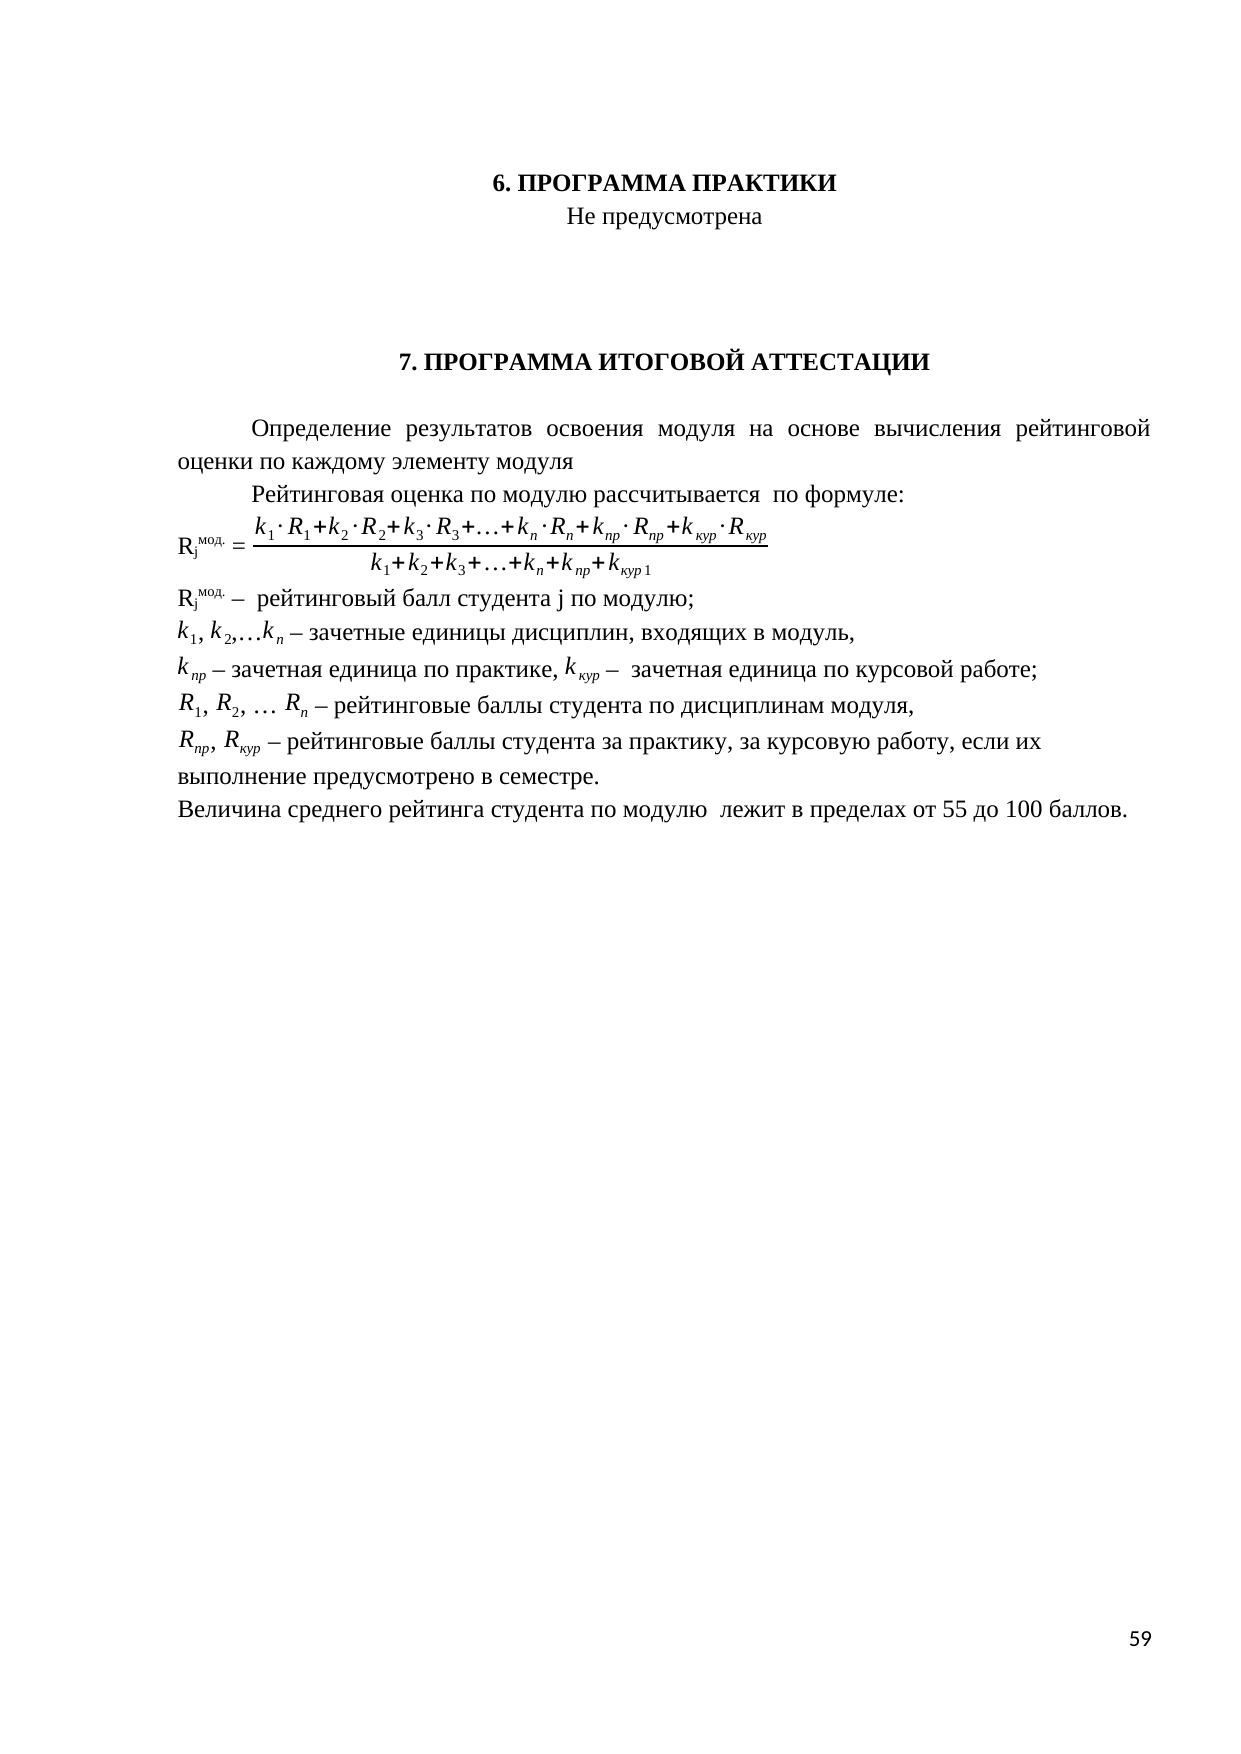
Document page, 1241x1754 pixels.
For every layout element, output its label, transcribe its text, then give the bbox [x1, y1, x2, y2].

text , ,… – зачетные единицы дисциплин, входящих в модуль, [177, 616, 1152, 648]
text Рейтинговая оценка по модулю рассчитывается по формуле: [177, 479, 1152, 508]
text Rjмод. = [177, 512, 1152, 579]
text Не предусмотрена [177, 201, 1152, 230]
text Величина среднего рейтинга студента по модулю лежит в пределах от 55 до 100 баллов. [177, 794, 1152, 823]
subtitle 6. ПРОГРАММА ПРАКТИКИ [177, 168, 1152, 197]
subtitle 7. ПРОГРАММА ИТОГОВОЙ АТТЕСТАЦИИ [177, 347, 1152, 376]
text , – рейтинговые баллы студента за практику, за курсовую работу, если их выполнение предусмотрено в семестре. [177, 725, 1152, 790]
text Определение результатов освоения модуля на основе вычисления рейтинговой оценки по каждому элементу модуля [177, 413, 1152, 475]
text Rjмод. – рейтинговый балл студента j по модулю; [177, 583, 1152, 612]
text – зачетная единица по практике, – зачетная единица по курсовой работе; [177, 652, 1152, 684]
text , , … – рейтинговые баллы студента по дисциплинам модуля, [177, 689, 1152, 721]
